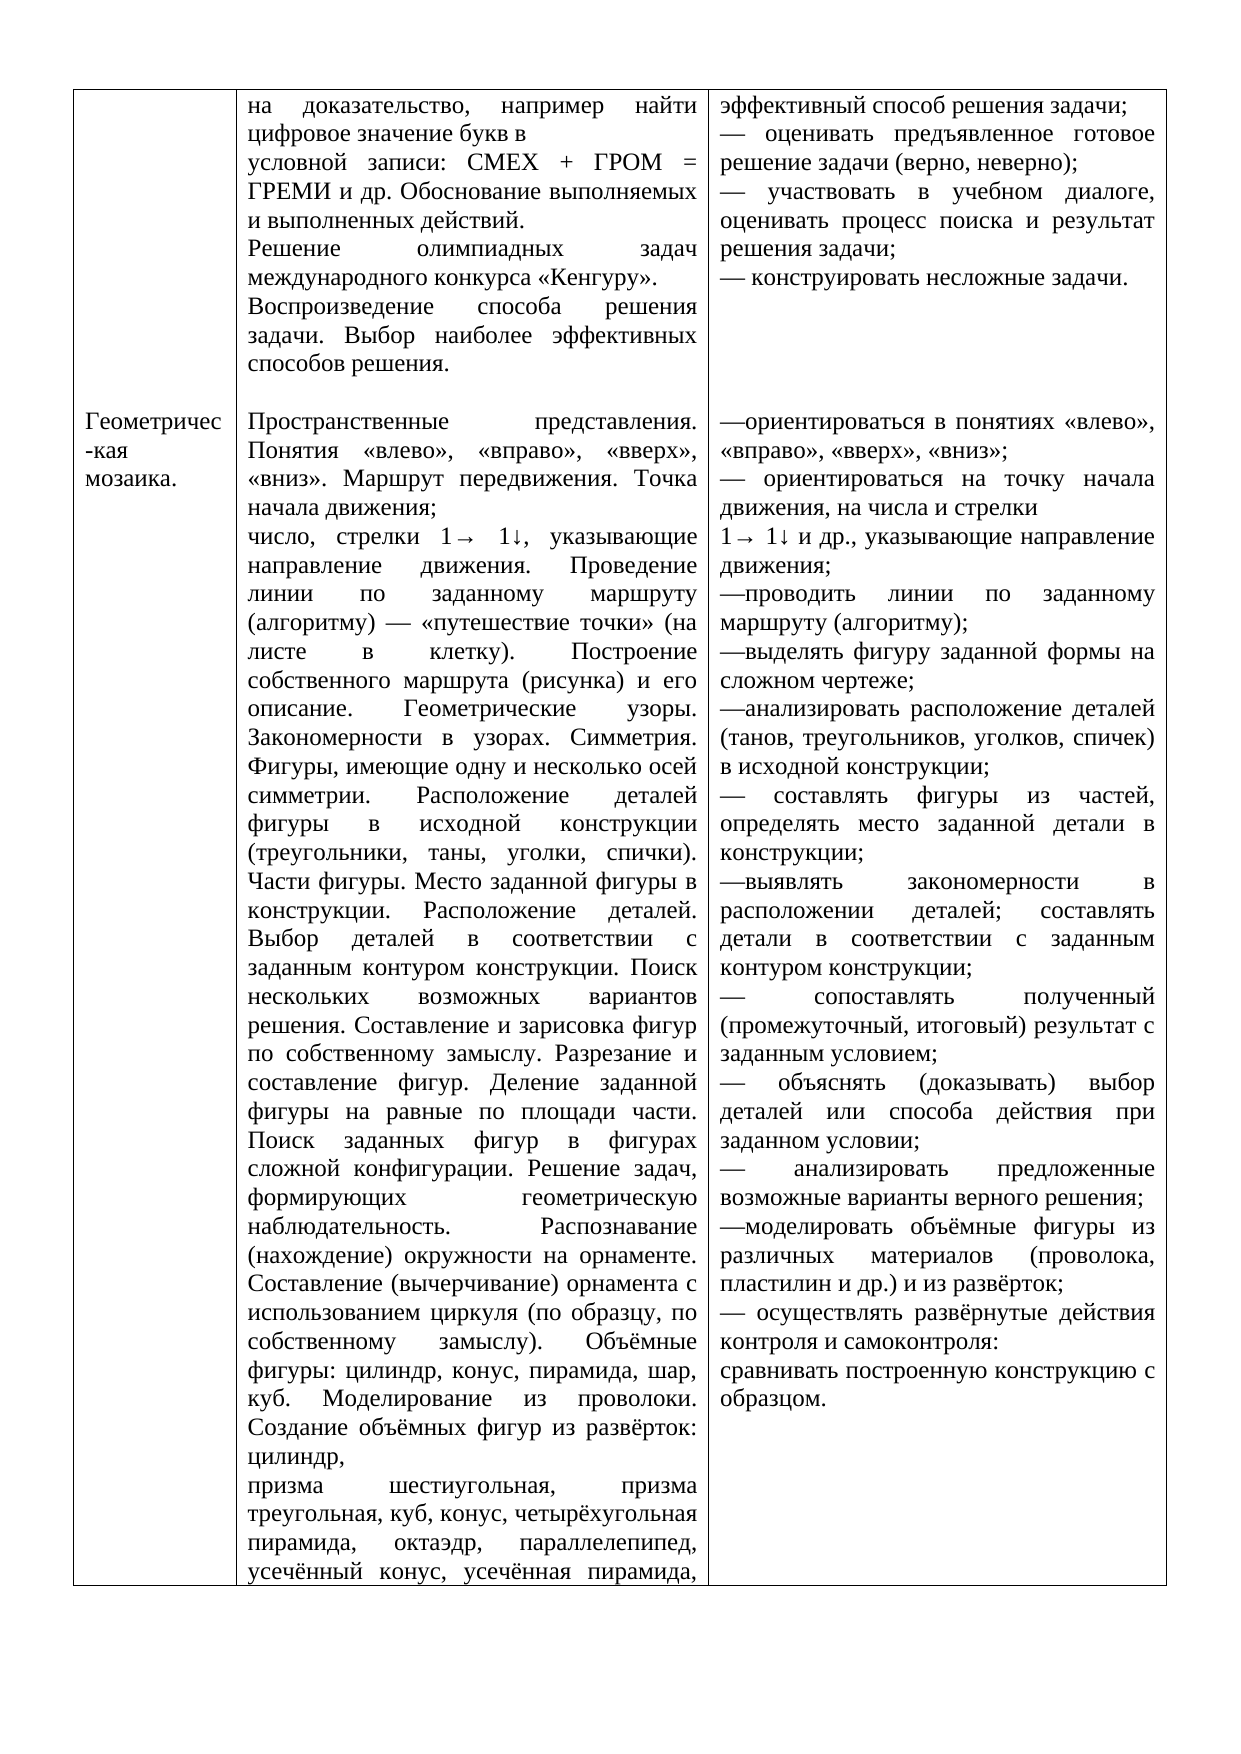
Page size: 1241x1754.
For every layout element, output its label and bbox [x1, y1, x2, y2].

table_cell [74, 90, 236, 1585]
table_cell [237, 90, 708, 1585]
table_cell [709, 90, 1166, 1585]
